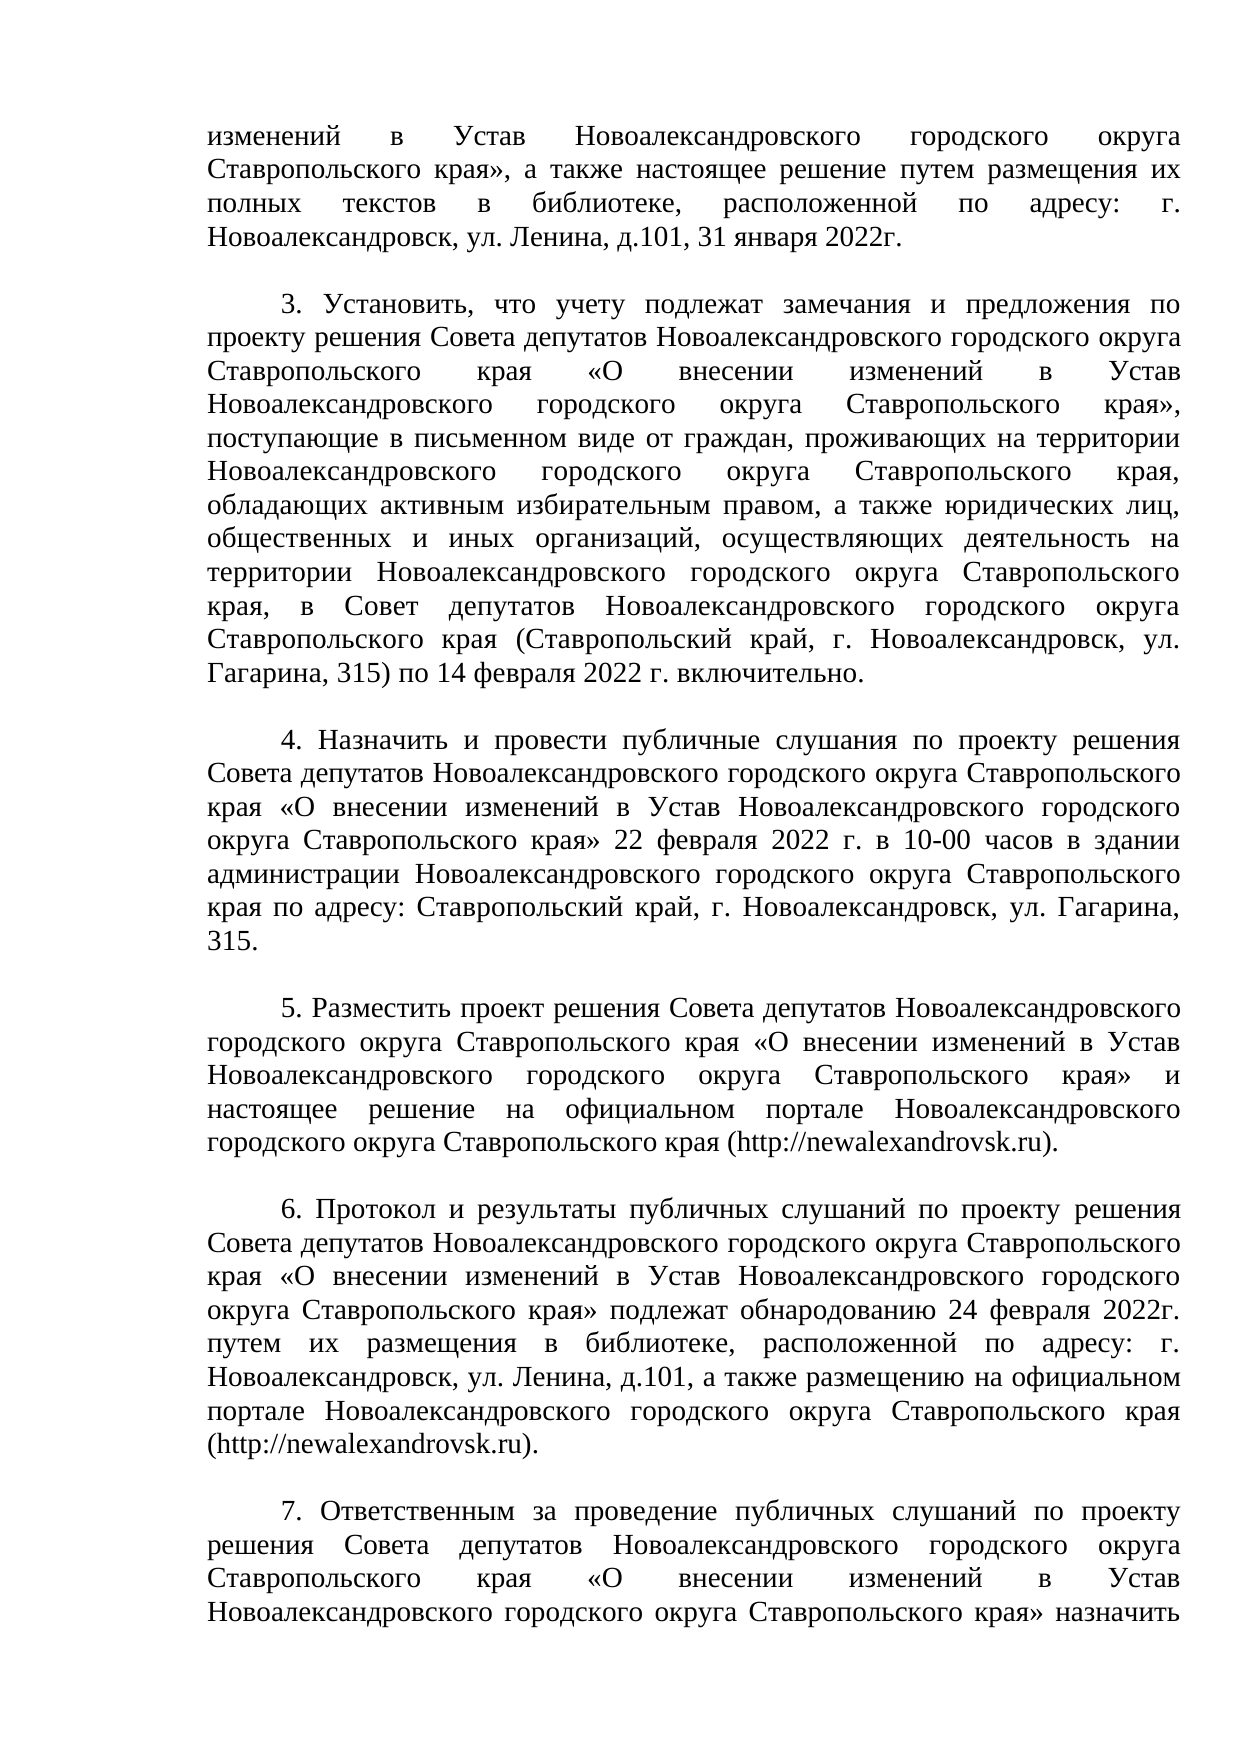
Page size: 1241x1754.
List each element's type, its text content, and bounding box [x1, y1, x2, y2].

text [207, 118, 1181, 252]
text 4. Назначить и провести публичные слушания по проекту решения Совета депутатов Новоалександровского городского округа Ставропольского края «О внесении изменений в Устав Новоалександровского городского округа Ставропольского края» 22 февраля 2022 г. в 10-00 часов в здании администрации Новоалександровского городского округа Ставропольского края по адресу: Ставропольский край, г. Новоалександровск, ул. Гагарина, 315. [207, 722, 1181, 957]
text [207, 1493, 1181, 1627]
text 6. Протокол и результаты публичных слушаний по проекту решения Совета депутатов Новоалександровского городского округа Ставропольского края «О внесении изменений в Устав Новоалександровского городского округа Ставропольского края» подлежат обнародованию 24 февраля 2022г. путем их размещения в библиотеке, расположенной по адресу: г. Новоалександровск, ул. Ленина, д.101, а также размещению на официальном портале Новоалександровского городского округа Ставропольского края (http://newalexandrovsk.ru). [207, 1191, 1181, 1460]
text 5. Разместить проект решения Совета депутатов Новоалександровского городского округа Ставропольского края «О внесении изменений в Устав Новоалександровского городского округа Ставропольского края» и настоящее решение на официальном портале Новоалександровского городского округа Ставропольского края (http://newalexandrovsk.ru). [207, 990, 1181, 1158]
text 3. Установить, что учету подлежат замечания и предложения по проекту решения Совета депутатов Новоалександровского городского округа Ставропольского края «О внесении изменений в Устав Новоалександровского городского округа Ставропольского края», поступающие в письменном виде от граждан, проживающих на территории Новоалександровского городского округа Ставропольского края, обладающих активным избирательным правом, а также юридических лиц, общественных и иных организаций, осуществляющих деятельность на территории Новоалександровского городского округа Ставропольского края, в Совет депутатов Новоалександровского городского округа Ставропольского края (Ставропольский край, г. Новоалександровск, ул. Гагарина, 315) по 14 февраля 2022 г. включительно. [207, 286, 1181, 688]
